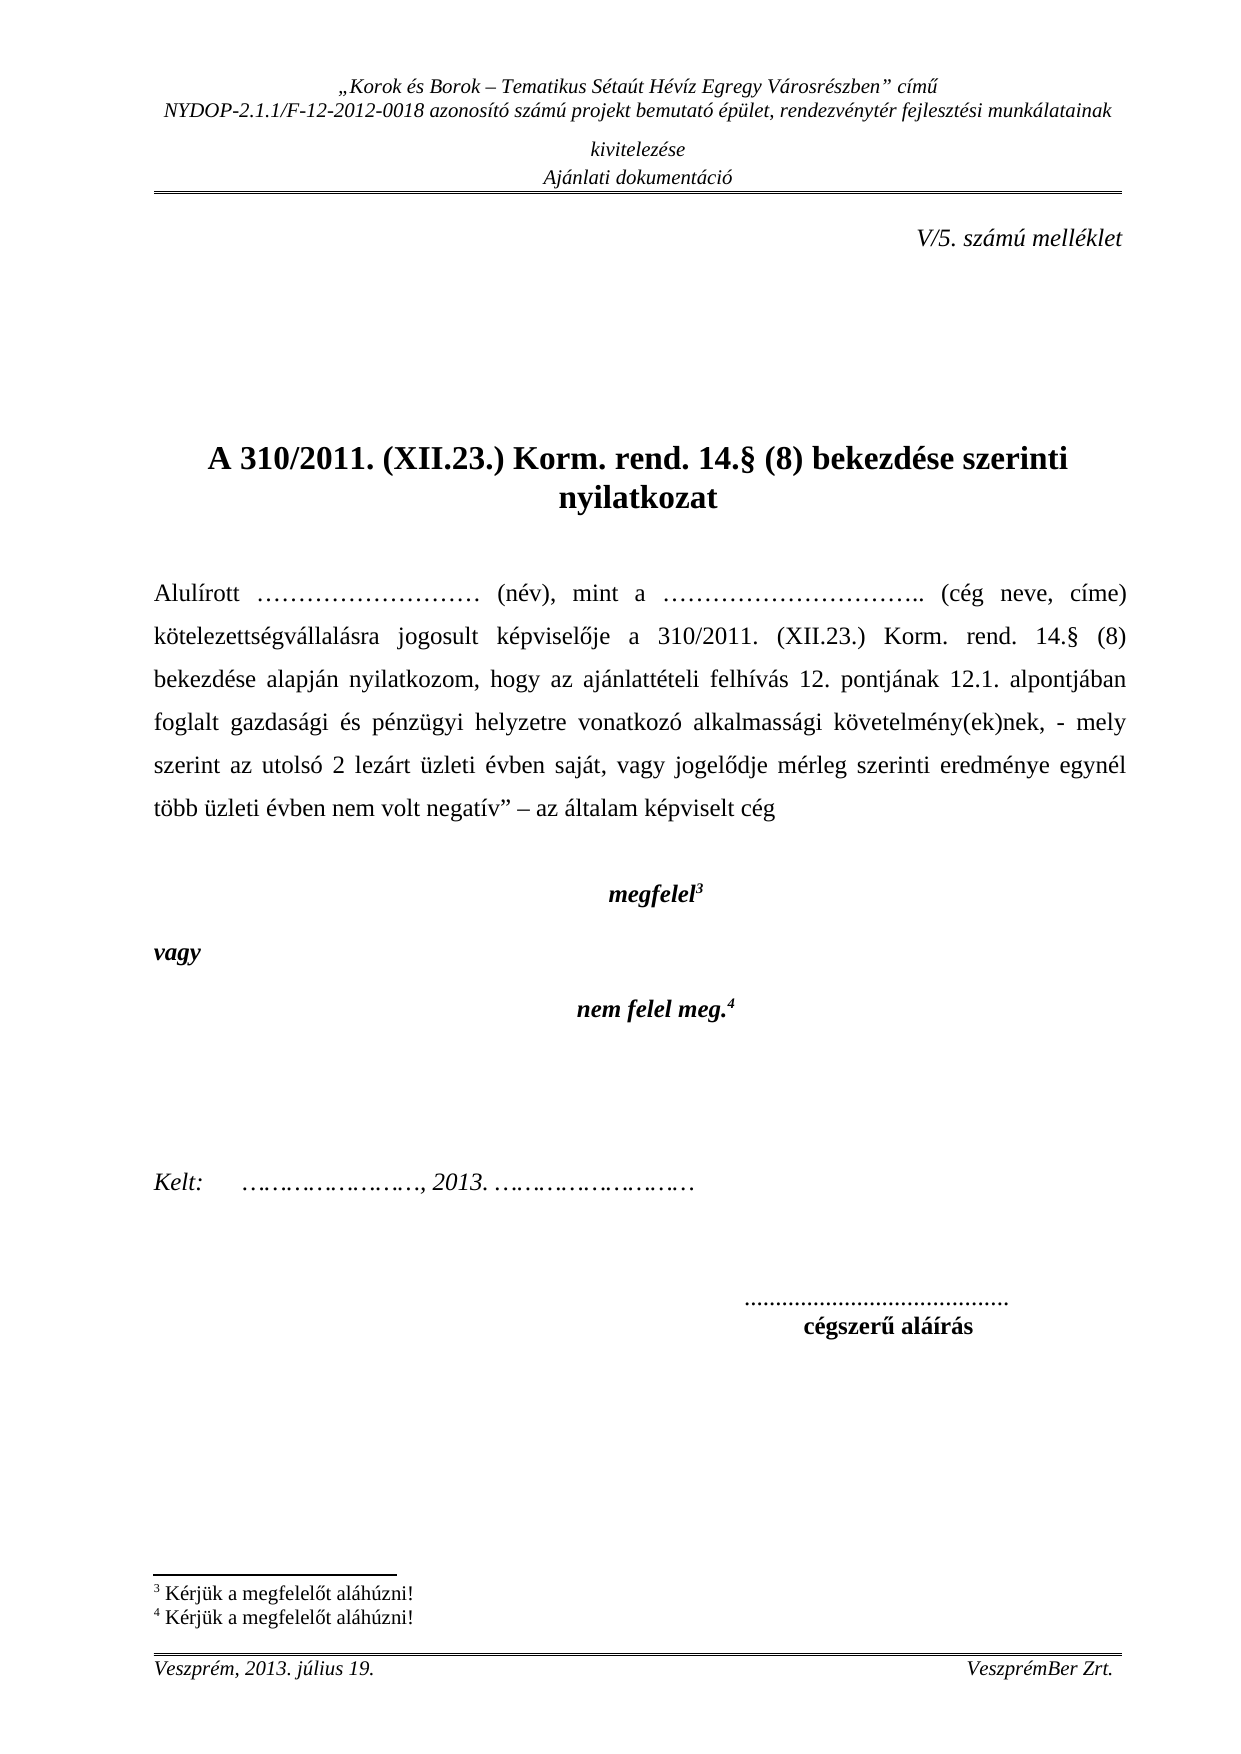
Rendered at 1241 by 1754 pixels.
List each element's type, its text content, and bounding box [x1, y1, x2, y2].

text Kelt: ……………………, 2013. ……………………… [153, 1167, 1048, 1196]
text A 310/2011. (XII.23.) Korm. rend. 14.§ (8) bekezdése szerinti nyilatkozat [153, 439, 1122, 515]
text nem felel meg. [153, 994, 1127, 1023]
text vagy [153, 937, 1127, 966]
text V/5. számú melléklet [153, 223, 1122, 252]
text cégszerű aláírás [153, 1311, 1078, 1339]
text Alulírott ……………………… (név), mint a ………………………….. (cég neve, címe) kötelezettségvállalásra jogosult képviselője a 310/2011. (XII.23.) Korm. rend. 14.§ (8) bekezdése alapján nyilatkozom, hogy az ajánlattételi felhívás 12. pontjának 12.1. alpontjában foglalt gazdasági és pénzügyi helyzetre vonatkozó alkalmassági követelmény(ek)nek, - mely szerint az utolsó 2 lezárt üzleti évben saját, vagy jogelődje mérleg szerinti eredménye egynél több üzleti évben nem volt negatív” – az általam képviselt cég [153, 578, 1127, 822]
text megfelel [153, 879, 1127, 908]
